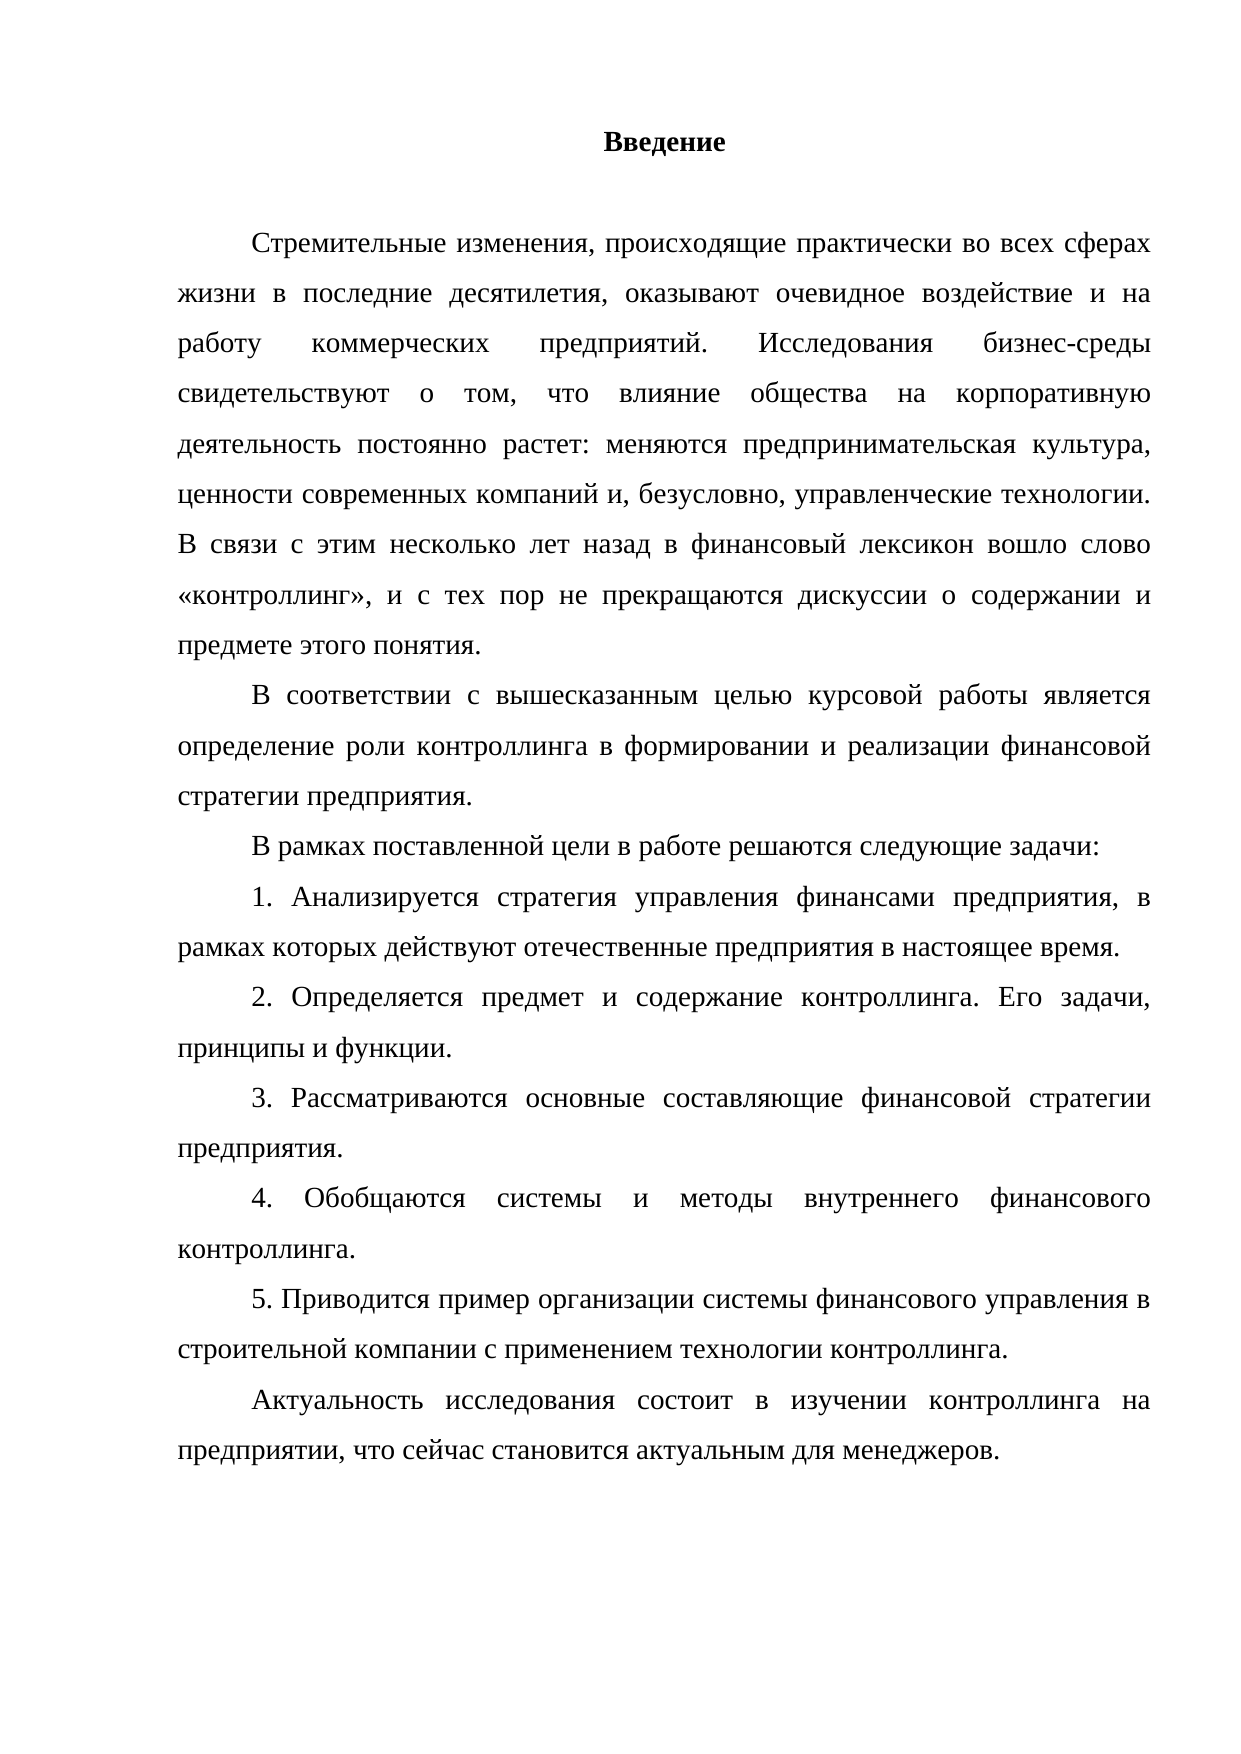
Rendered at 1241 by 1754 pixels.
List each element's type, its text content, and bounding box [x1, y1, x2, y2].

text В рамках поставленной цели в работе решаются следующие задачи: [177, 828, 1152, 862]
text В соответствии с вышесказанным целью курсовой работы является определение роли контроллинга в формировании и реализации финансовой стратегии предприятия. [177, 677, 1152, 812]
text 4. Обобщаются системы и методы внутреннего финансового контроллинга. [177, 1181, 1152, 1264]
text 2. Определяется предмет и содержание контроллинга. Его задачи, принципы и функции. [177, 979, 1152, 1063]
text Введение [177, 124, 1152, 158]
text 3. Рассматриваются основные составляющие финансовой стратегии предприятия. [177, 1080, 1152, 1164]
text 1. Анализируется стратегия управления финансами предприятия, в рамках которых действуют отечественные предприятия в настоящее время. [177, 879, 1152, 963]
text 5. Приводится пример организации системы финансового управления в строительной компании с применением технологии контроллинга. [177, 1281, 1152, 1365]
text Актуальность исследования состоит в изучении контроллинга на предприятии, что сейчас становится актуальным для менеджеров. [177, 1382, 1152, 1466]
text Стремительные изменения, происходящие практически во всех сферах жизни в последние десятилетия, оказывают очевидное воздействие и на работу коммерческих предприятий. Исследования бизнес-среды свидетельствуют о том, что влияние общества на корпоративную деятельность постоянно растет: меняются предпринимательская культура, ценности современных компаний и, безусловно, управленческие технологии. В связи с этим несколько лет назад в финансовый лексикон вошло слово «контроллинг», и с тех пор не прекращаются дискуссии о содержании и предмете этого понятия. [177, 225, 1152, 661]
